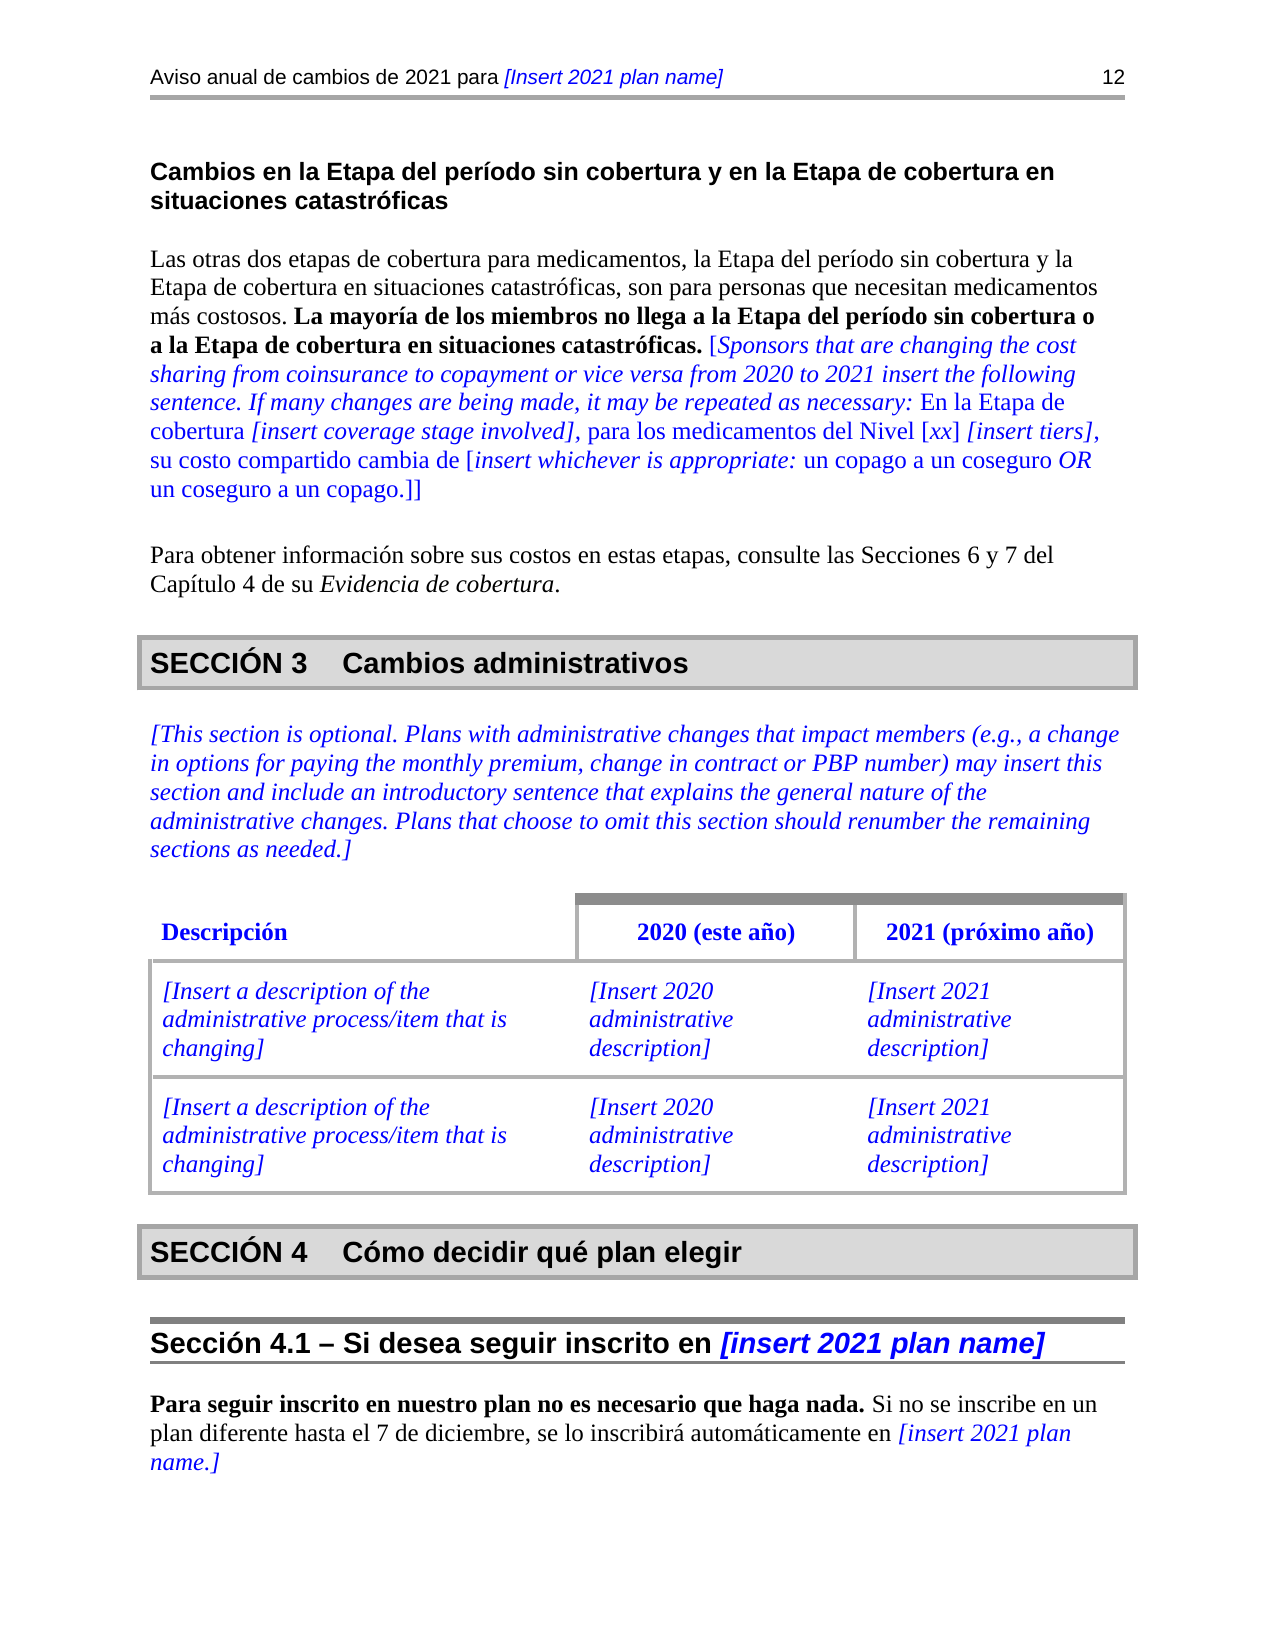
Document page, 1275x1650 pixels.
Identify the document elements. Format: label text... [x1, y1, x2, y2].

subtitle Cambios en la Etapa del período sin cobertura y en la Etapa de cobertura en situaciones catastróficas [150, 157, 1125, 214]
text [This section is optional. Plans with administrative changes that impact members (e.g., a change in options for paying the monthly premium, change in contract or PBP number) may insert this section and include an introductory sentence that explains the general nature of the administrative changes. Plans that choose to omit this section should renumber the remaining sections as needed.] [150, 719, 1125, 863]
table_header 2021 (próximo año) [857, 905, 1123, 959]
table_cell [Insert 2020 administrative description] [577, 1079, 855, 1191]
text Las otras dos etapas de cobertura para medicamentos, la Etapa del período sin cobertura y la Etapa de cobertura en situaciones catastróficas, son para personas que necesitan medicamentos más costosos. La mayoría de los miembros no llega a la Etapa del período sin cobertura o a la Etapa de cobertura en situaciones catastróficas. [Sponsors that are changing the cost sharing from coinsurance to copayment or vice versa from 2020 to 2021 insert the following sentence. If many changes are being made, it may be repeated as necessary: En la Etapa de cobertura [insert coverage stage involved], para los medicamentos del Nivel [xx] [insert tiers], su costo compartido cambia de [insert whichever is appropriate: un copago a un coseguro OR un coseguro a un copago.]] [150, 244, 1125, 502]
text Para obtener información sobre sus costos en estas etapas, consulte las Secciones 6 y 7 del Capítulo 4 de su Evidencia de cobertura. [150, 540, 1125, 597]
subtitle SECCIÓN 3 Cambios administrativos [142, 640, 1133, 686]
table_cell [Insert 2021 administrative description] [855, 1079, 1123, 1191]
table_cell [Insert a description of the administrative process/item that is changing] [152, 1076, 577, 1191]
subtitle SECCIÓN 4 Cómo decidir qué plan elegir [142, 1229, 1133, 1275]
subtitle Sección 4.1 – Si desea seguir inscrito en [insert 2021 plan name] [150, 1324, 1125, 1361]
subtitle Para seguir inscrito en nuestro plan no es necesario que haga nada. Si no se inscribe en un plan diferente hasta el 7 de diciembre, se lo inscribirá automáticamente en [insert 2021 plan name.] [150, 1389, 1125, 1476]
table_header Descripción [150, 893, 575, 959]
table_header 2020 (este año) [579, 905, 853, 959]
table_cell [Insert 2020 administrative description] [577, 963, 855, 1074]
table_cell [Insert 2021 administrative description] [855, 963, 1123, 1074]
table_cell [Insert a description of the administrative process/item that is changing] [152, 960, 577, 1074]
